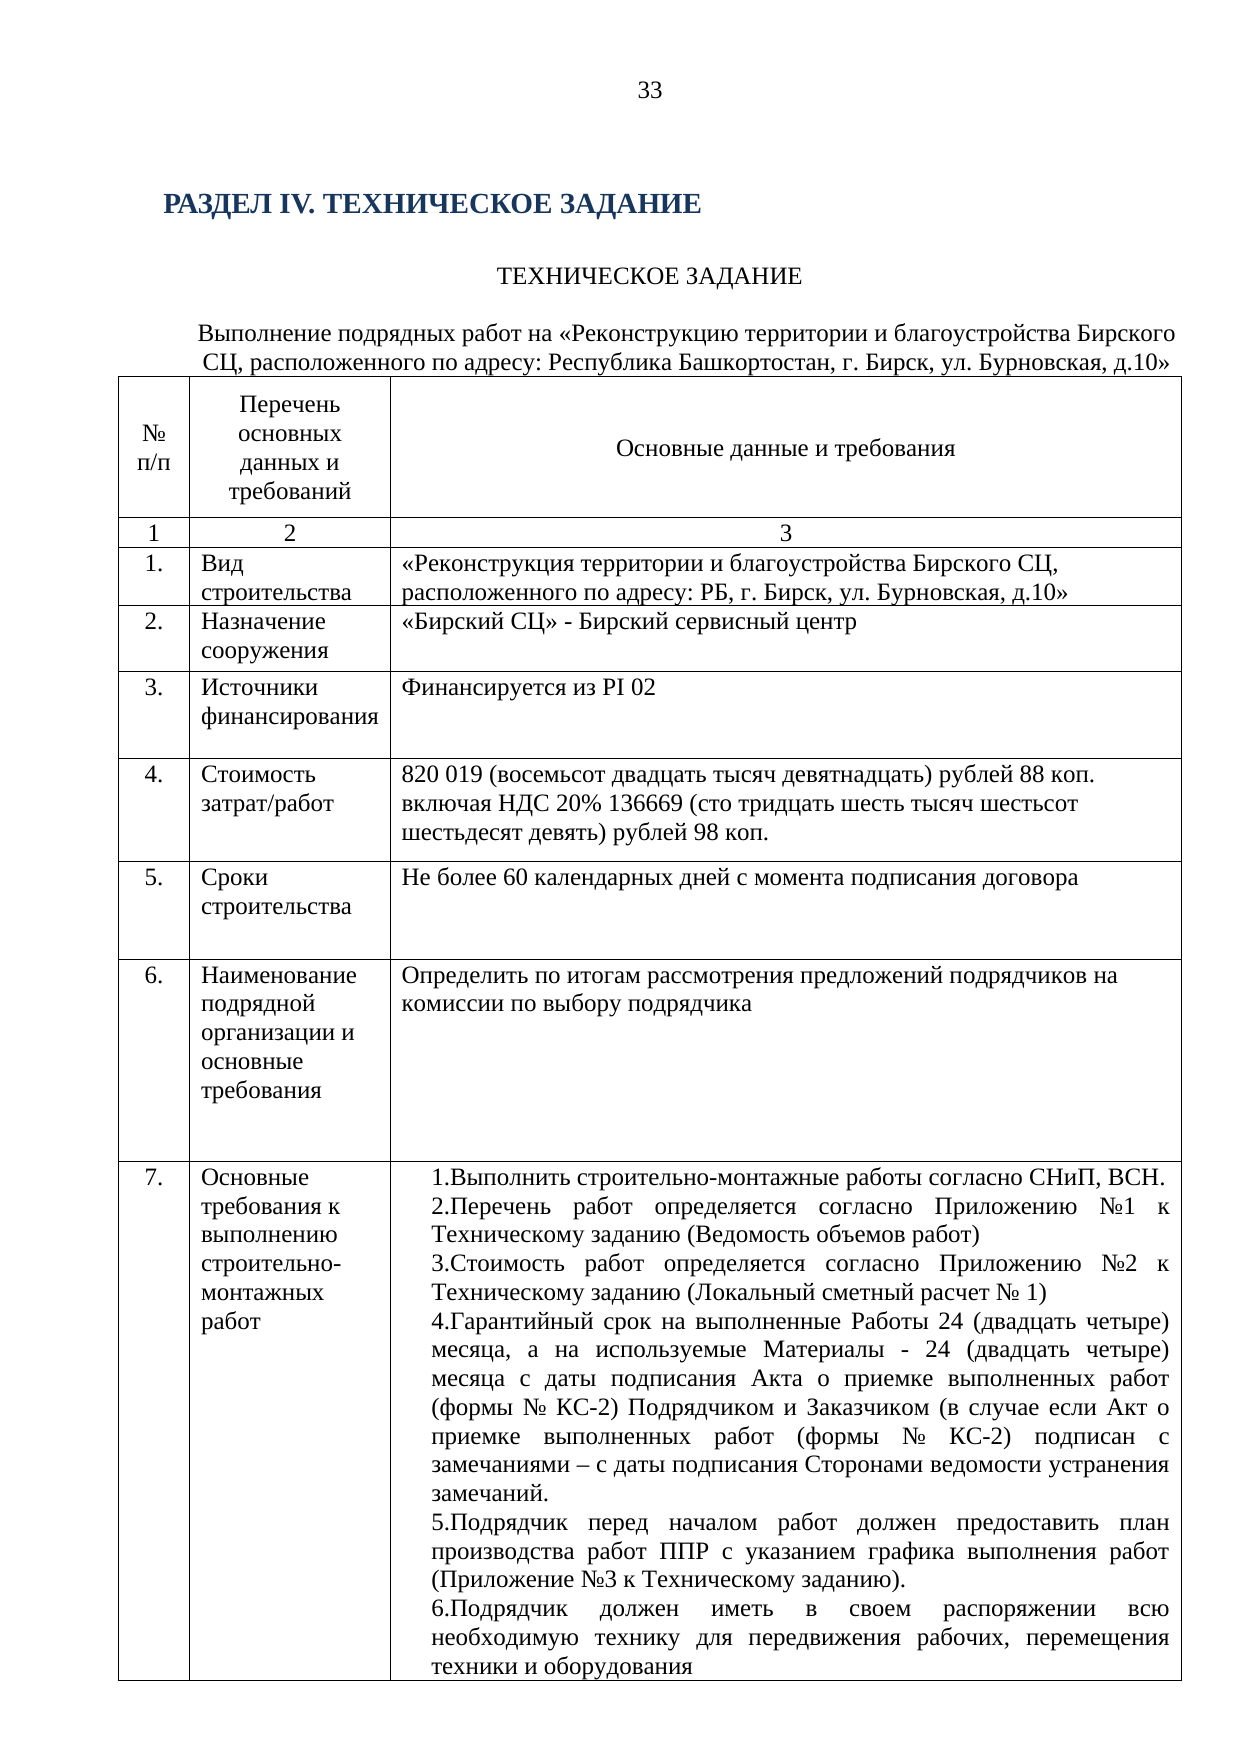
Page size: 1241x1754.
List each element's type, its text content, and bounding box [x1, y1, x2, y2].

table_cell 7. [119, 1162, 189, 1679]
table_cell «Реконструкция территории и благоустройства Бирского СЦ, расположенного по адресу: РБ, г. Бирск, ул. Бурновская, д.10» [391, 548, 1181, 605]
text ТЕХНИЧЕСКОЕ ЗАДАНИЕ [118, 261, 1181, 290]
table_cell 5. [119, 862, 189, 959]
table_cell Источники финансирования [190, 672, 390, 758]
table_header № п/п [119, 377, 189, 517]
table_header Перечень основных данных и требований [190, 377, 390, 517]
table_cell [391, 1162, 1181, 1679]
table_cell 4. [119, 759, 189, 861]
table_header Основные данные и требования [391, 377, 1181, 517]
table_cell Определить по итогам рассмотрения предложений подрядчиков на комиссии по выбору подрядчика [391, 960, 1181, 1161]
subtitle РАЗДЕЛ IV. ТЕХНИЧЕСКОЕ ЗАДАНИЕ [163, 186, 1181, 220]
table_cell 820 019 (восемьсот двадцать тысяч девятнадцать) рублей 88 коп. включая НДС 20% 136669 (сто тридцать шесть тысяч шестьсот шестьдесят девять) рублей 98 коп. [391, 759, 1181, 861]
text Выполнение подрядных работ на «Реконструкцию территории и благоустройства Бирского СЦ, расположенного по адресу: Республика Башкортостан, г. Бирск, ул. Бурновская, д.10» [192, 318, 1181, 376]
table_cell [190, 1162, 390, 1679]
table_cell «Бирский СЦ» - Бирский сервисный центр [391, 606, 1181, 671]
table_cell Финансируется из РI 02 [391, 672, 1181, 758]
table_cell 6. [119, 960, 189, 1161]
table_cell Стоимость затрат/работ [190, 759, 390, 861]
table_cell Не более 60 календарных дней с момента подписания договора [391, 862, 1181, 959]
table_cell Сроки строительства [190, 862, 390, 959]
table_cell 2 [190, 518, 390, 547]
table_cell 3 [391, 518, 1181, 547]
table_cell 2. [119, 606, 189, 671]
table_cell Вид строительства [190, 548, 390, 605]
table_cell Назначение сооружения [190, 606, 390, 671]
table_cell 3. [119, 672, 189, 758]
table_cell 1. [119, 548, 189, 605]
table_cell Наименование подрядной организации и основные требования [190, 960, 390, 1161]
table_cell 1 [119, 518, 189, 547]
